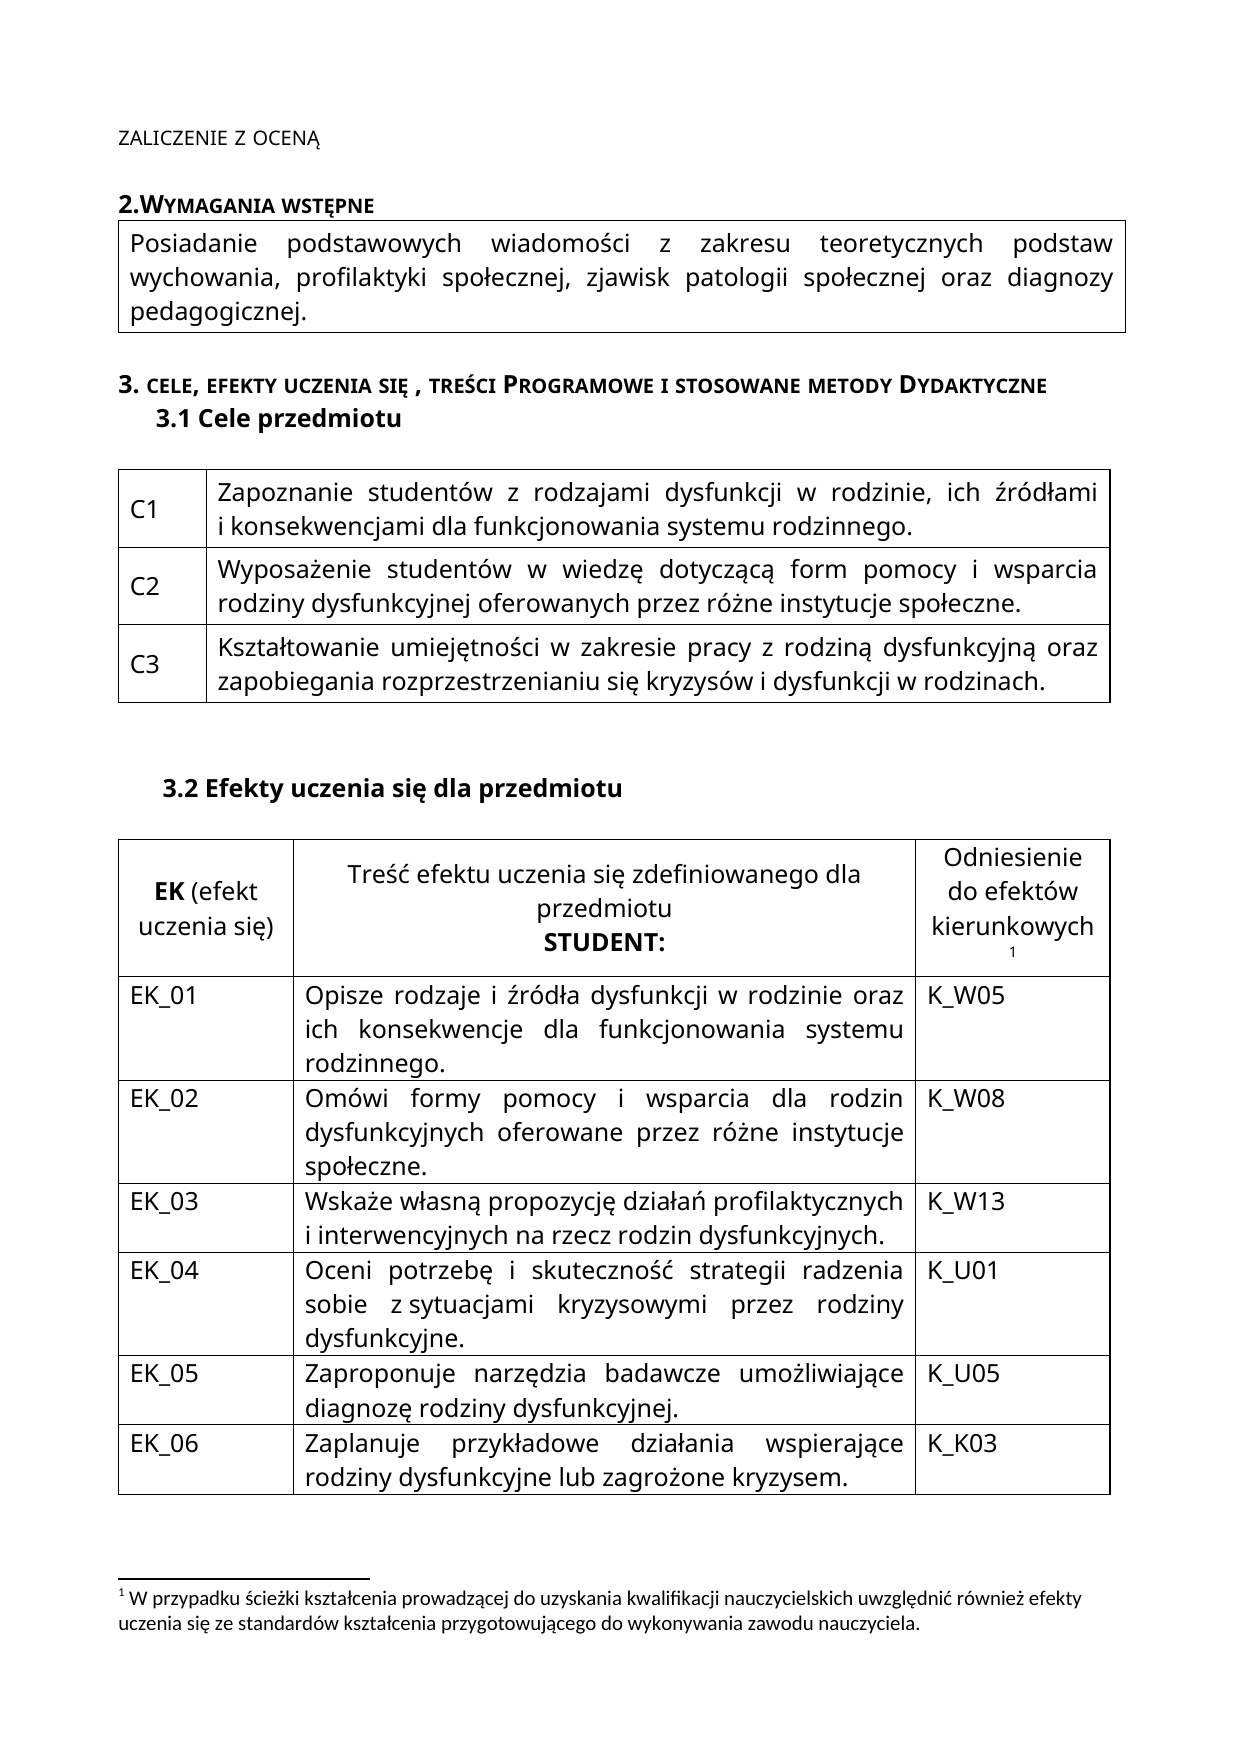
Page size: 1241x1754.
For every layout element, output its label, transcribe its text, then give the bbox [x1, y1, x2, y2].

table_cell C3 [119, 625, 206, 702]
table_cell K_U01 [916, 1253, 1109, 1355]
text 3.2 Efekty uczenia się dla przedmiotu [162, 771, 1122, 805]
table_header Odniesienie do efektów kierunkowych [916, 840, 1109, 976]
table_cell EK_02 [119, 1081, 293, 1183]
table_header EK (efekt uczenia się) [119, 840, 293, 976]
table_cell Wskaże własną propozycję działań profilaktycznych i interwencyjnych na rzecz rodzin dysfunkcyjnych. [294, 1184, 915, 1252]
table_cell Omówi formy pomocy i wsparcia dla rodzin dysfunkcyjnych oferowane przez różne instytucje społeczne. [294, 1081, 915, 1183]
table_cell Zaplanuje przykładowe działania wspierające rodziny dysfunkcyjne lub zagrożone kryzysem. [294, 1425, 915, 1493]
table_cell K_W13 [916, 1184, 1109, 1252]
table_cell K_K03 [916, 1425, 1109, 1493]
table_cell K_U05 [916, 1356, 1109, 1424]
table_cell EK_01 [119, 977, 293, 1079]
text 2.Wymagania wstępne [118, 186, 1122, 220]
table_cell C2 [119, 548, 206, 624]
text 3.1 Cele przedmiotu [156, 401, 1122, 435]
text 3. cele, efekty uczenia się , treści Programowe i stosowane metody Dydaktyczne [118, 367, 1122, 401]
table_cell EK_04 [119, 1253, 293, 1355]
table_cell Oceni potrzebę i skuteczność strategii radzenia sobie z sytuacjami kryzysowymi przez rodziny dysfunkcyjne. [294, 1253, 915, 1355]
text zaliczenie z oceną [118, 118, 1122, 152]
table_header Treść efektu uczenia się zdefiniowanego dla przedmiotu STUDENT: [294, 840, 915, 976]
table_header C1 [119, 470, 206, 547]
table_cell EK_03 [119, 1184, 293, 1252]
table_cell K_W05 [916, 977, 1109, 1079]
table_cell Wyposażenie studentów w wiedzę dotyczącą form pomocy i wsparcia rodziny dysfunkcyjnej oferowanych przez różne instytucje społeczne. [207, 548, 1109, 624]
table_cell Opisze rodzaje i źródła dysfunkcji w rodzinie oraz ich konsekwencje dla funkcjonowania systemu rodzinnego. [294, 977, 915, 1079]
table_cell EK_05 [119, 1356, 293, 1424]
table_cell EK_06 [119, 1425, 293, 1493]
table_header Zapoznanie studentów z rodzajami dysfunkcji w rodzinie, ich źródłami i konsekwencjami dla funkcjonowania systemu rodzinnego. [207, 470, 1109, 547]
table_cell K_W08 [916, 1081, 1109, 1183]
table_cell Kształtowanie umiejętności w zakresie pracy z rodziną dysfunkcyjną oraz zapobiegania rozprzestrzenianiu się kryzysów i dysfunkcji w rodzinach. [207, 625, 1109, 702]
table_header Posiadanie podstawowych wiadomości z zakresu teoretycznych podstaw wychowania, profilaktyki społecznej, zjawisk patologii społecznej oraz diagnozy pedagogicznej. [119, 221, 1125, 332]
table_cell Zaproponuje narzędzia badawcze umożliwiające diagnozę rodziny dysfunkcyjnej. [294, 1356, 915, 1424]
